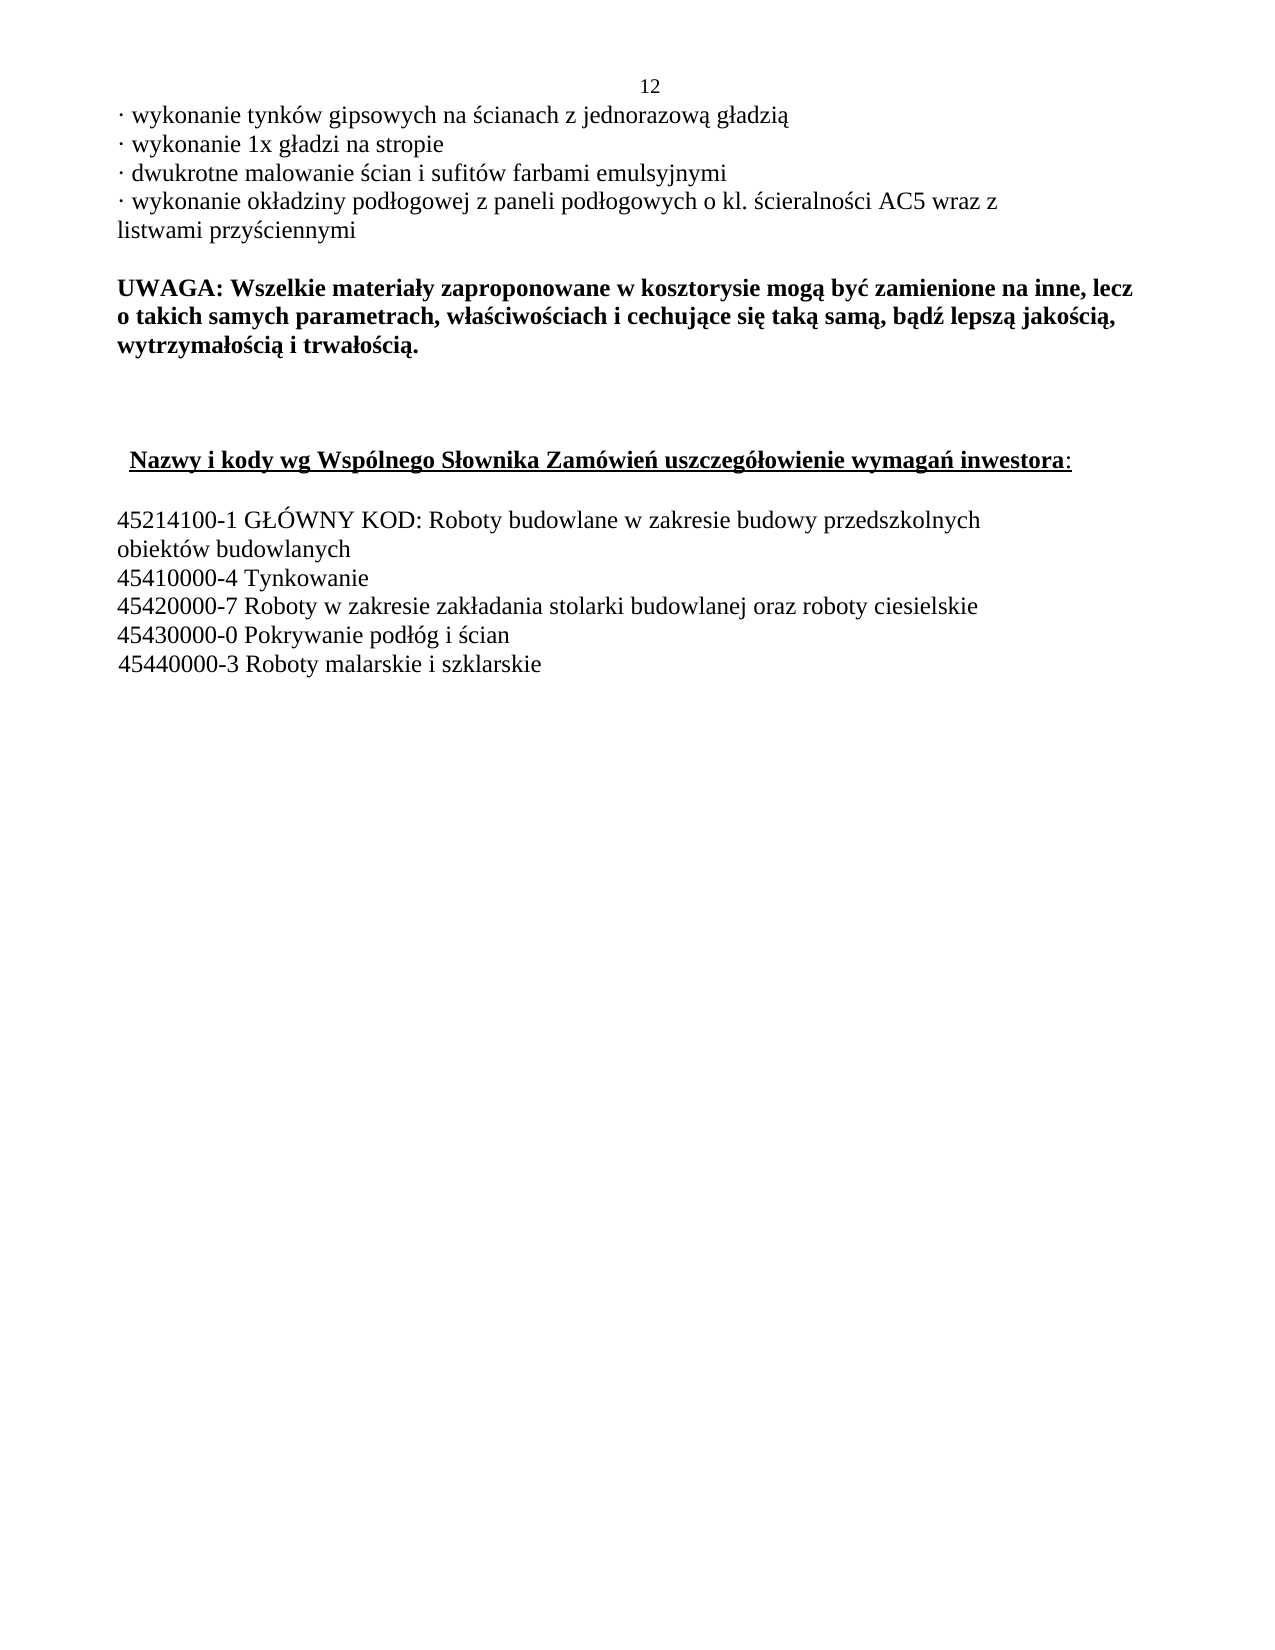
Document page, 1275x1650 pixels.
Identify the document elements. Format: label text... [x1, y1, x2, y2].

text · wykonanie 1x gładzi na stropie [117, 129, 1187, 158]
text 45440000-3 Roboty malarskie i szklarskie [118, 649, 1187, 678]
text UWAGA: Wszelkie materiały zaproponowane w kosztorysie mogą być zamienione na inne, lecz o takich samych parametrach, właściwościach i cechujące się taką samą, bądź lepszą jakością, wytrzymałością i trwałością. [117, 273, 1187, 359]
text 45410000-4 Tynkowanie [117, 563, 1187, 591]
text · dwukrotne malowanie ścian i sufitów farbami emulsyjnymi [117, 158, 1187, 186]
text 45430000-0 Pokrywanie podłóg i ścian [117, 620, 1187, 649]
text 45420000-7 Roboty w zakresie zakładania stolarki budowlanej oraz roboty ciesielskie [117, 591, 1187, 620]
text listwami przyściennymi [117, 215, 1187, 244]
text obiektów budowlanych [117, 534, 1187, 563]
text · wykonanie okładziny podłogowej z paneli podłogowych o kl. ścieralności AC5 wraz z [117, 186, 1187, 215]
text Nazwy i kody wg Wspólnego Słownika Zamówień uszczegółowienie wymagań inwestora: [117, 445, 1187, 474]
text 45214100-1 GŁÓWNY KOD: Roboty budowlane w zakresie budowy przedszkolnych [117, 505, 1187, 534]
text · wykonanie tynków gipsowych na ścianach z jednorazową gładzią [117, 100, 1187, 129]
